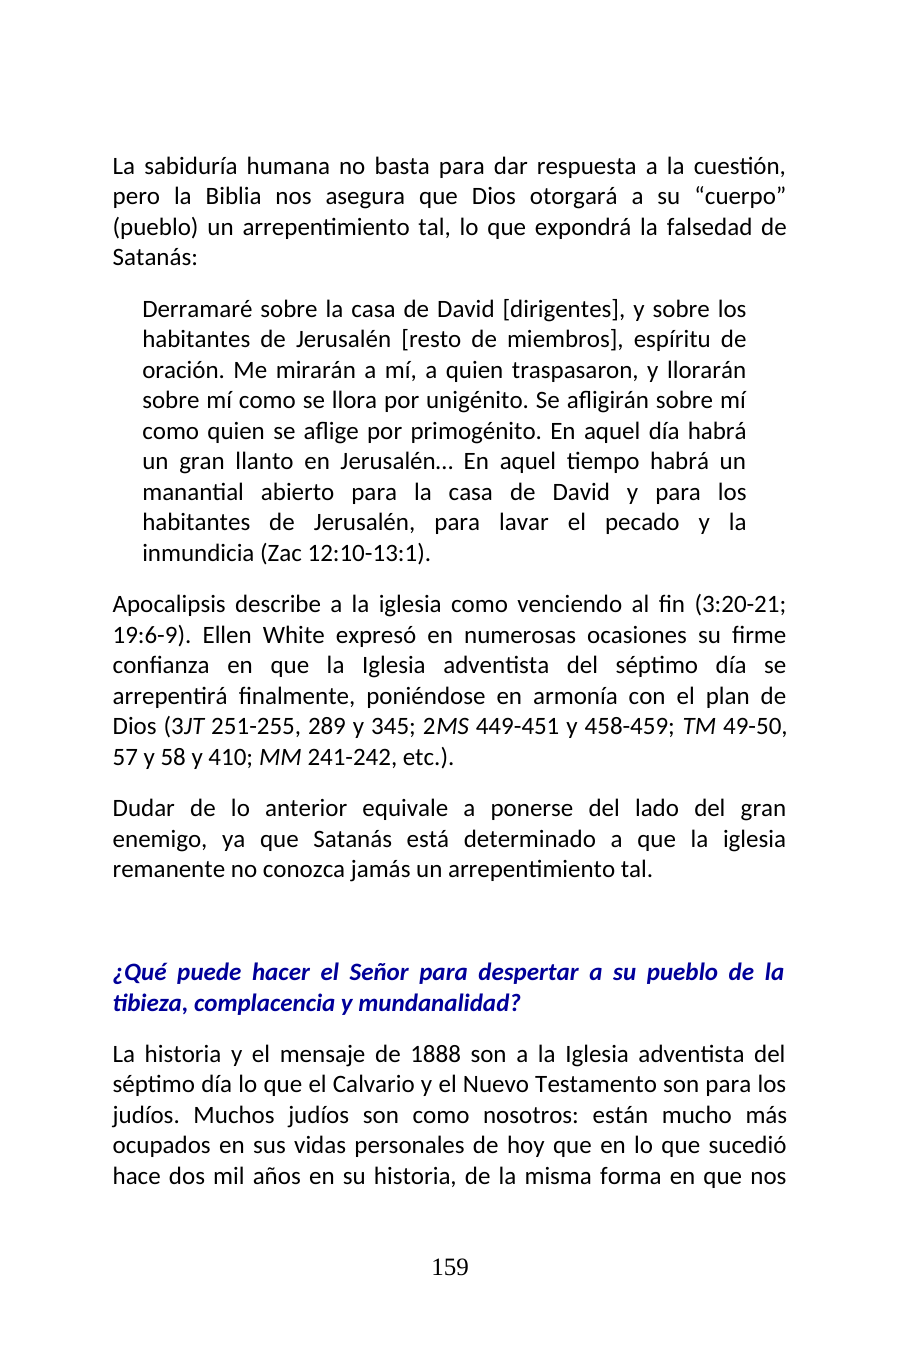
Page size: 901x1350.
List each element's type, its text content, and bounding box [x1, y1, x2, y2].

text Derramaré sobre la casa de David [dirigentes], y sobre los habitantes de Jerusalén [resto de miembros], espíritu de oración. Me mirarán a mí, a quien traspasaron, y llorarán sobre mí como se llora por unigénito. Se afligirán sobre mí como quien se aflige por primogénito. En aquel día habrá un gran llanto en Jerusalén… En aquel tiempo habrá un manantial abierto para la casa de David y para los habitantes de Jerusalén, para lavar el pecado y la inmundicia (Zac 12:10-13:1). [142, 293, 747, 568]
text Dudar de lo anterior equivale a ponerse del lado del gran enemigo, ya que Satanás está determinado a que la iglesia remanente no conozca jamás un arrepentimiento tal. [112, 792, 788, 884]
text La sabiduría humana no basta para dar respuesta a la cuestión, pero la Biblia nos asegura que Dios otorgará a su “cuerpo” (pueblo) un arrepentimiento tal, lo que expondrá la falsedad de Satanás: [112, 150, 788, 272]
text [112, 1038, 788, 1191]
text Apocalipsis describe a la iglesia como venciendo al fin (3:20-21; 19:6-9). Ellen White expresó en numerosas ocasiones su firme confianza en que la Iglesia adventista del séptimo día se arrepentirá finalmente, poniéndose en armonía con el plan de Dios (3JT 251-255, 289 y 345; 2MS 449-451 y 458-459; TM 49-50, 57 y 58 y 410; MM 241-242, etc.). [112, 588, 788, 772]
text ¿Qué puede hacer el Señor para despertar a su pueblo de la tibieza, complacencia y mundanalidad? [112, 956, 788, 1017]
